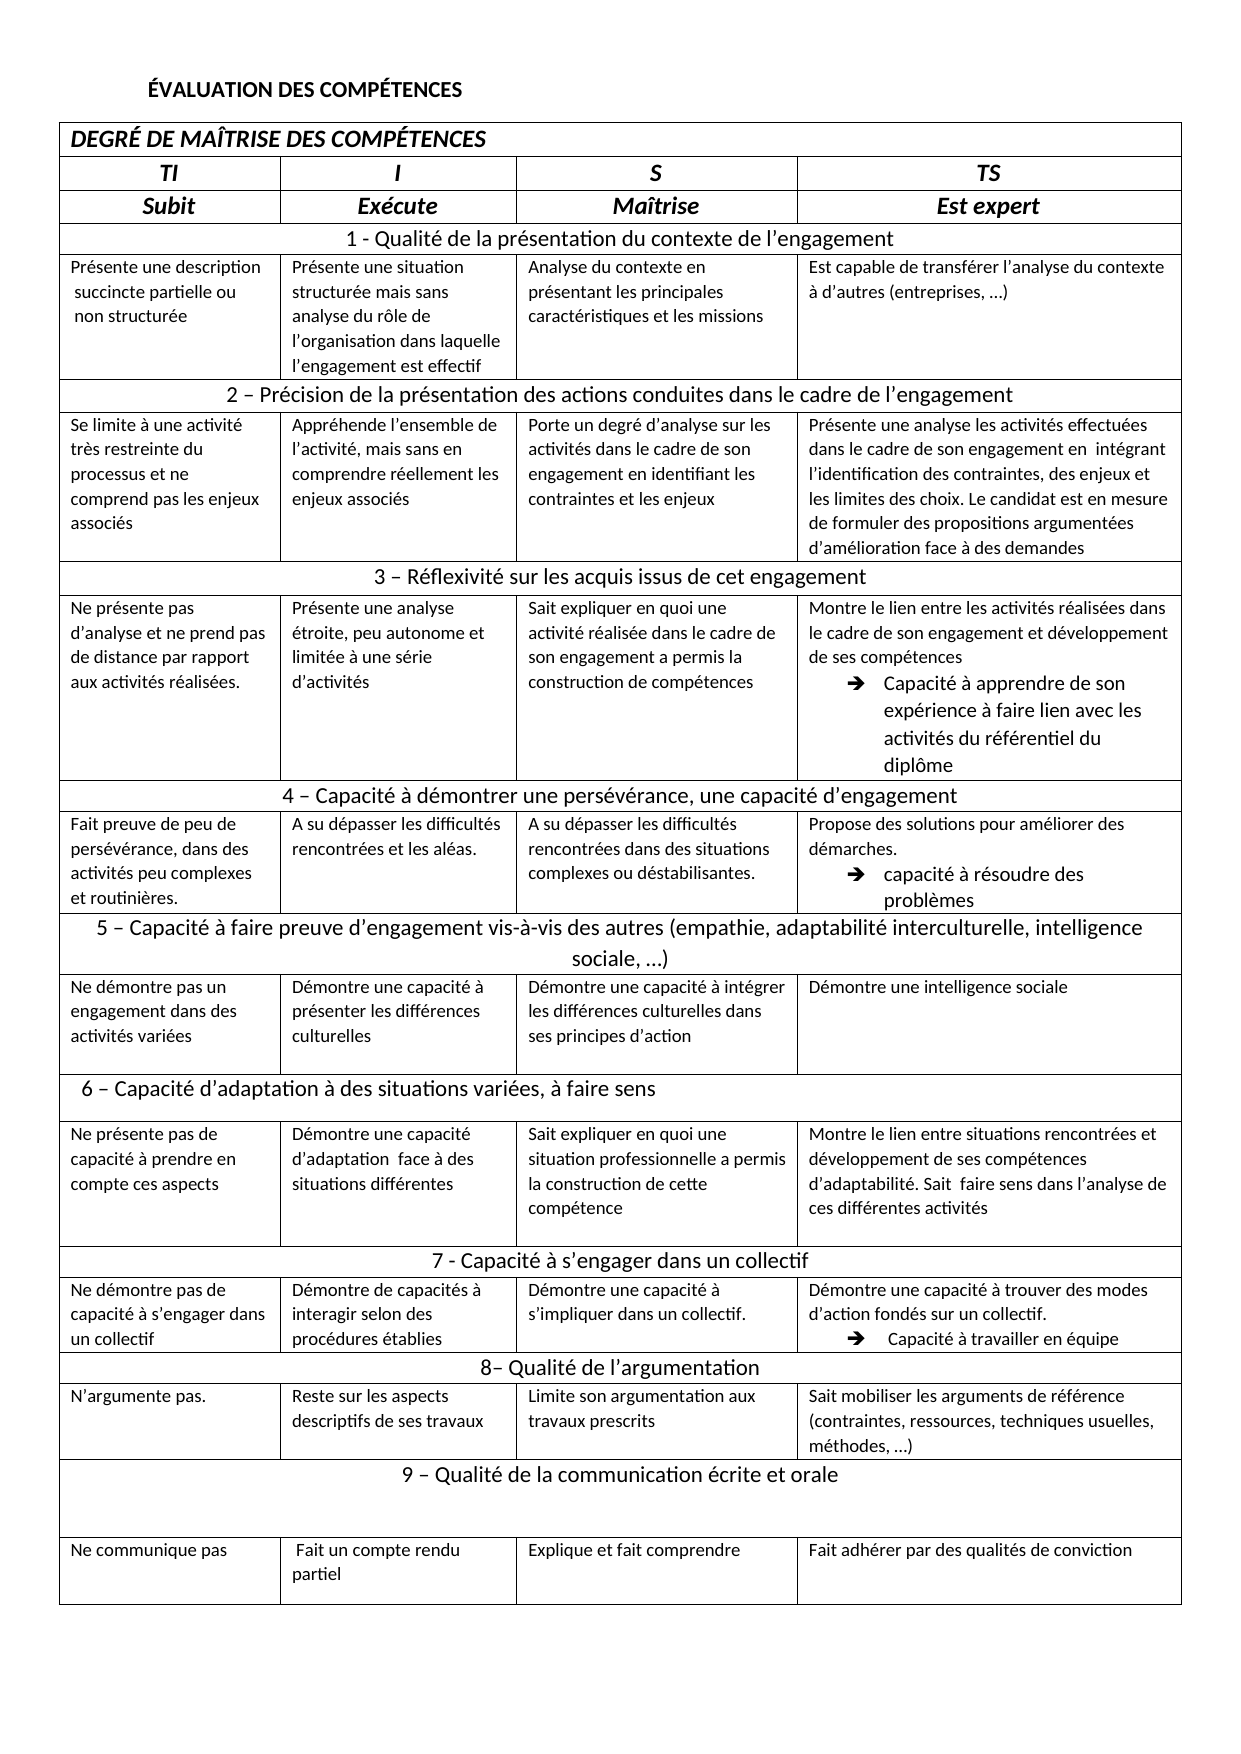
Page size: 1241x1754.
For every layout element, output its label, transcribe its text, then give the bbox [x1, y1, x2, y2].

table_cell Sait expliquer en quoi une situation professionnelle a permis la construction de cette compétence [517, 1122, 797, 1246]
table_cell 4 – Capacité à démontrer une persévérance, une capacité d’engagement [60, 781, 1181, 811]
table_cell 8– Qualité de l’argumentation [60, 1353, 1181, 1383]
table_cell Porte un degré d’analyse sur les activités dans le cadre de son engagement en identifiant les contraintes et les enjeux [517, 413, 797, 561]
table_cell Démontre une capacité à s’impliquer dans un collectif. [517, 1278, 797, 1352]
table_cell Ne communique pas [60, 1538, 280, 1604]
table_cell 2 – Précision de la présentation des actions conduites dans le cadre de l’engagement [60, 380, 1181, 412]
table_cell Ne présente pas d’analyse et ne prend pas de distance par rapport aux activités réalisées. [60, 596, 280, 780]
table_cell Sait expliquer en quoi une activité réalisée dans le cadre de son engagement a permis la construction de compétences [517, 596, 797, 780]
table_cell Présente une analyse les activités effectuées dans le cadre de son engagement en intégrant l’identification des contraintes, des enjeux et les limites des choix. Le candidat est en mesure de formuler des propositions argumentées d’amélioration face à des demandes [798, 413, 1181, 561]
table_cell Ne présente pas de capacité à prendre en compte ces aspects [60, 1122, 280, 1246]
table_cell Fait adhérer par des qualités de conviction [798, 1538, 1181, 1604]
table_cell Présente une situation structurée mais sans analyse du rôle de l’organisation dans laquelle l’engagement est effectif [281, 255, 516, 379]
table_cell Démontre une capacité à présenter les différences culturelles [281, 975, 516, 1073]
table_cell Démontre une capacité à trouver des modes d’action fondés sur un collectif. Capacité à travailler en équipe [798, 1278, 1181, 1352]
table_cell 9 – Qualité de la communication écrite et orale [60, 1460, 1181, 1537]
table_cell Démontre de capacités à interagir selon des procédures établies [281, 1278, 516, 1352]
table_cell 6 – Capacité d’adaptation à des situations variées, à faire sens [60, 1075, 1181, 1121]
table_cell 5 – Capacité à faire preuve d’engagement vis-à-vis des autres (empathie, adaptabilité interculturelle, intelligence sociale, …) [60, 914, 1181, 974]
table_cell 3 – Réflexivité sur les acquis issus de cet engagement [60, 562, 1181, 595]
table_header DEGRÉ DE MAÎTRISE DES COMPÉTENCES [60, 123, 1181, 156]
table_cell S [517, 157, 797, 189]
table_cell Se limite à une activité très restreinte du processus et ne comprend pas les enjeux associés [60, 413, 280, 561]
table_cell Fait un compte rendu partiel [281, 1538, 516, 1604]
table_cell Analyse du contexte en présentant les principales caractéristiques et les missions [517, 255, 797, 379]
table_cell Démontre une intelligence sociale [798, 975, 1181, 1073]
table_cell A su dépasser les difficultés rencontrées dans des situations complexes ou déstabilisantes. [517, 812, 797, 912]
text ÉVALUATION DES COMPÉTENCES [148, 75, 1110, 103]
table_cell Montre le lien entre situations rencontrées et développement de ses compétences d’adaptabilité. Sait faire sens dans l’analyse de ces différentes activités [798, 1122, 1181, 1246]
table_cell Appréhende l’ensemble de l’activité, mais sans en comprendre réellement les enjeux associés [281, 413, 516, 561]
table_cell Reste sur les aspects descriptifs de ses travaux [281, 1384, 516, 1459]
table_cell Maîtrise [517, 191, 797, 223]
table_cell Explique et fait comprendre [517, 1538, 797, 1604]
table_cell Démontre une capacité d’adaptation face à des situations différentes [281, 1122, 516, 1246]
table_cell Présente une analyse étroite, peu autonome et limitée à une série d’activités [281, 596, 516, 780]
table_cell TI [60, 157, 280, 189]
table_cell Exécute [281, 191, 516, 223]
table_cell Présente une description succincte partielle ou non structurée [60, 255, 280, 379]
table_cell Propose des solutions pour améliorer des démarches. capacité à résoudre des problèmes [798, 812, 1181, 912]
table_cell Ne démontre pas de capacité à s’engager dans un collectif [60, 1278, 280, 1352]
table_cell 1 - Qualité de la présentation du contexte de l’engagement [60, 224, 1181, 254]
table_cell Limite son argumentation aux travaux prescrits [517, 1384, 797, 1459]
table_cell TS [798, 157, 1181, 189]
table_cell A su dépasser les difficultés rencontrées et les aléas. [281, 812, 516, 912]
table_cell 7 - Capacité à s’engager dans un collectif [60, 1247, 1181, 1277]
table_cell Fait preuve de peu de persévérance, dans des activités peu complexes et routinières. [60, 812, 280, 912]
table_cell Est capable de transférer l’analyse du contexte à d’autres (entreprises, …) [798, 255, 1181, 379]
table_cell N’argumente pas. [60, 1384, 280, 1459]
table_cell Sait mobiliser les arguments de référence (contraintes, ressources, techniques usuelles, méthodes, …) [798, 1384, 1181, 1459]
table_cell I [281, 157, 516, 189]
table_cell Subit [60, 191, 280, 223]
table_cell Montre le lien entre les activités réalisées dans le cadre de son engagement et développement de ses compétences Capacité à apprendre de son expérience à faire lien avec les activités du référentiel du diplôme [798, 596, 1181, 780]
table_cell Ne démontre pas un engagement dans des activités variées [60, 975, 280, 1073]
table_cell Est expert [798, 191, 1181, 223]
table_cell Démontre une capacité à intégrer les différences culturelles dans ses principes d’action [517, 975, 797, 1073]
